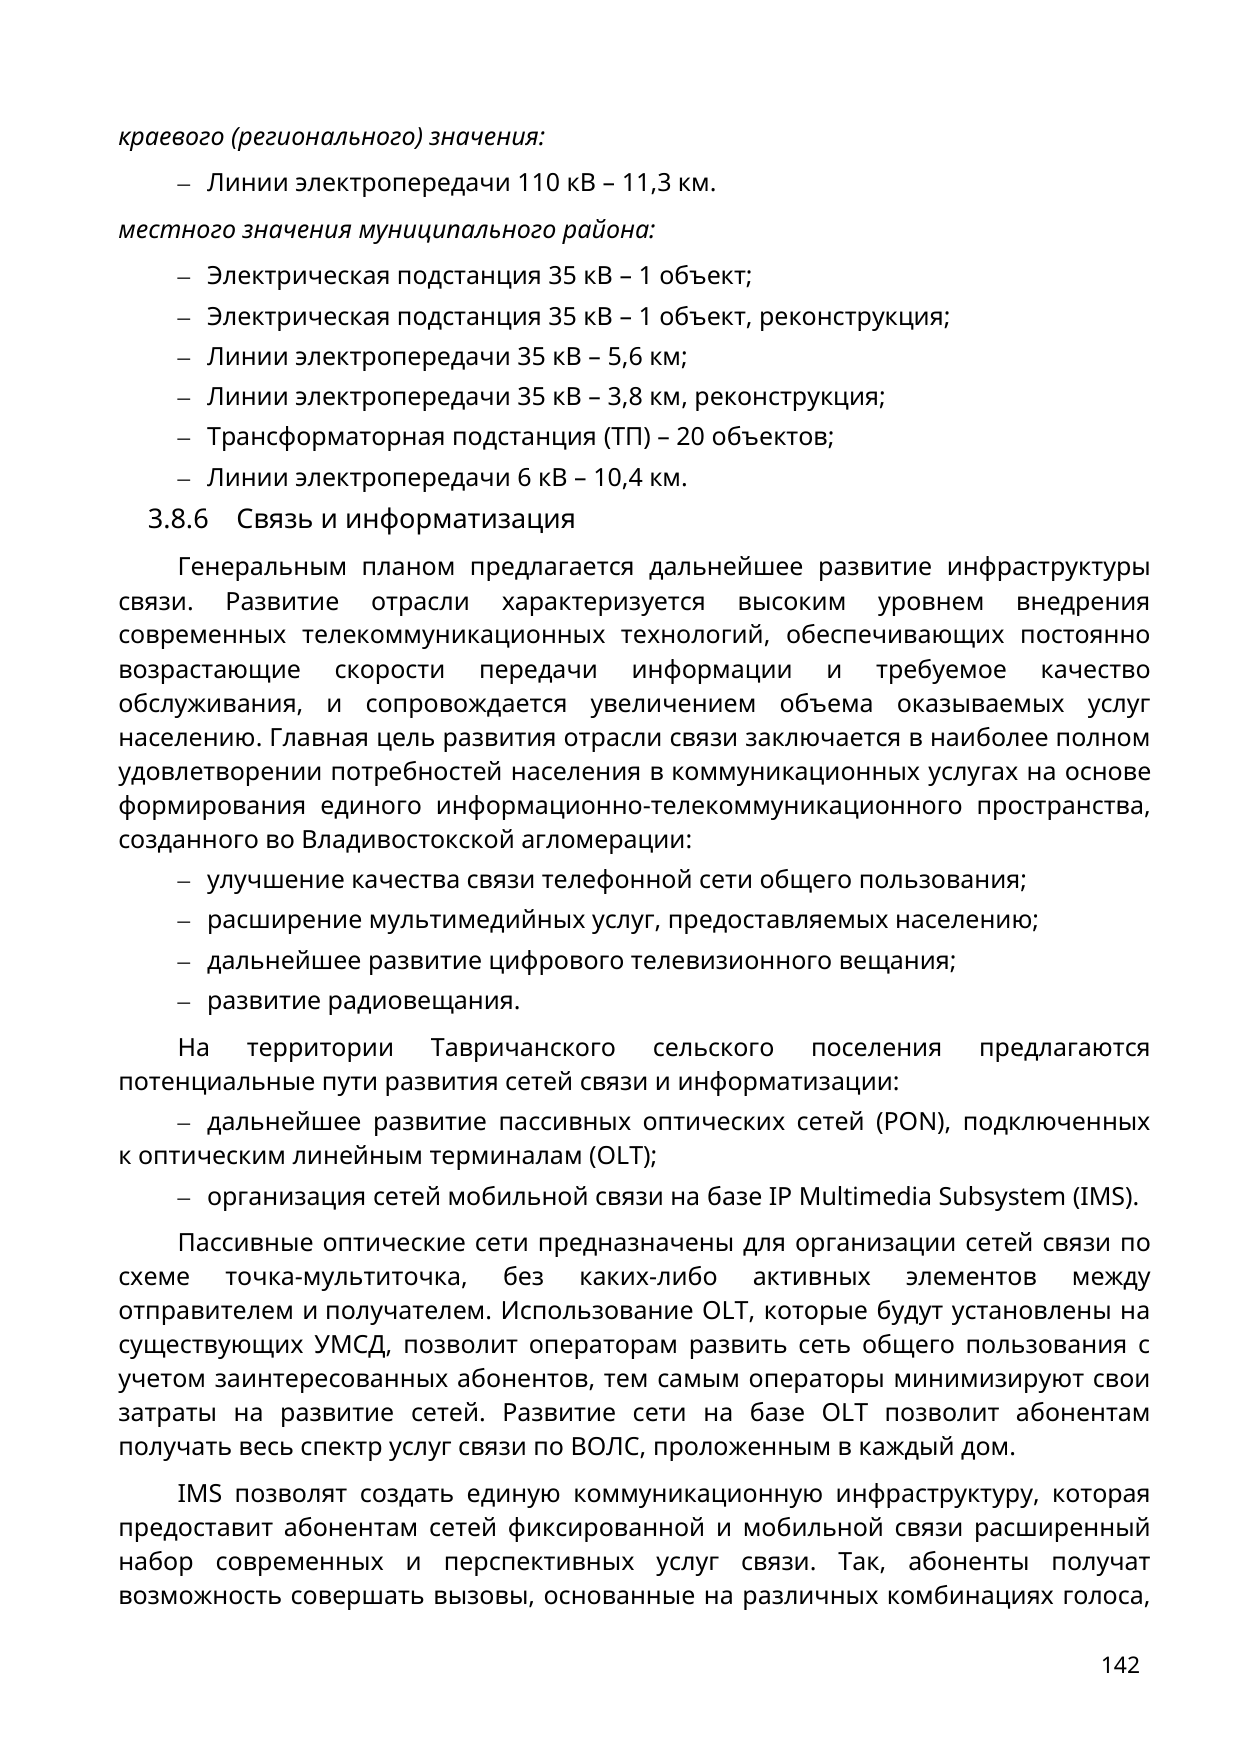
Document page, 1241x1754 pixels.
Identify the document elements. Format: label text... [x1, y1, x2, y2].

list Линии электропередачи 35 кВ – 3,8 км, реконструкция; [118, 379, 1152, 413]
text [118, 1476, 1152, 1612]
list организация сетей мобильной связи на базе IP Multimedia Subsystem (IMS). [118, 1178, 1152, 1212]
list Электрическая подстанция 35 кВ – 1 объект; [118, 258, 1152, 292]
text Генеральным планом предлагается дальнейшее развитие инфраструктуры связи. Развитие отрасли характеризуется высоким уровнем внедрения современных телекоммуникационных технологий, обеспечивающих постоянно возрастающие скорости передачи информации и требуемое качество обслуживания, и сопровождается увеличением объема оказываемых услуг населению. Главная цель развития отрасли связи заключается в наиболее полном удовлетворении потребностей населения в коммуникационных услугах на основе формирования единого информационно-телекоммуникационного пространства, созданного во Владивостокской агломерации: [118, 549, 1152, 856]
text краевого (регионального) значения: [118, 118, 1152, 152]
list Линии электропередачи 35 кВ – 5,6 км; [118, 338, 1152, 372]
text местного значения муниципального района: [118, 211, 1152, 245]
list расширение мультимедийных услуг, предоставляемых населению; [118, 902, 1152, 936]
list Трансформаторная подстанция (ТП) – 20 объектов; [118, 419, 1152, 453]
list Линии электропередачи 6 кВ – 10,4 км. [118, 459, 1152, 493]
text Пассивные оптические сети предназначены для организации сетей связи по схеме точка-мультиточка, без каких-либо активных элементов между отправителем и получателем. Использование OLT, которые будут установлены на существующих УМСД, позволит операторам развить сеть общего пользования с учетом заинтересованных абонентов, тем самым операторы минимизируют свои затраты на развитие сетей. Развитие сети на базе OLT позволит абонентам получать весь спектр услуг связи по ВОЛС, проложенным в каждый дом. [118, 1225, 1152, 1463]
list дальнейшее развитие пассивных оптических сетей (PON), подключенных к оптическим линейным терминалам (OLT); [118, 1104, 1152, 1172]
text На территории Тавричанского сельского поселения предлагаются потенциальные пути развития сетей связи и информатизации: [118, 1029, 1152, 1097]
list Линии электропередачи 110 кВ – 11,3 км. [118, 165, 1152, 199]
list дальнейшее развитие цифрового телевизионного вещания; [118, 942, 1152, 977]
list улучшение качества связи телефонной сети общего пользования; [118, 862, 1152, 896]
list Электрическая подстанция 35 кВ – 1 объект, реконструкция; [118, 298, 1152, 332]
subtitle Связь и информатизация [148, 500, 1152, 537]
list развитие радиовещания. [118, 983, 1152, 1017]
